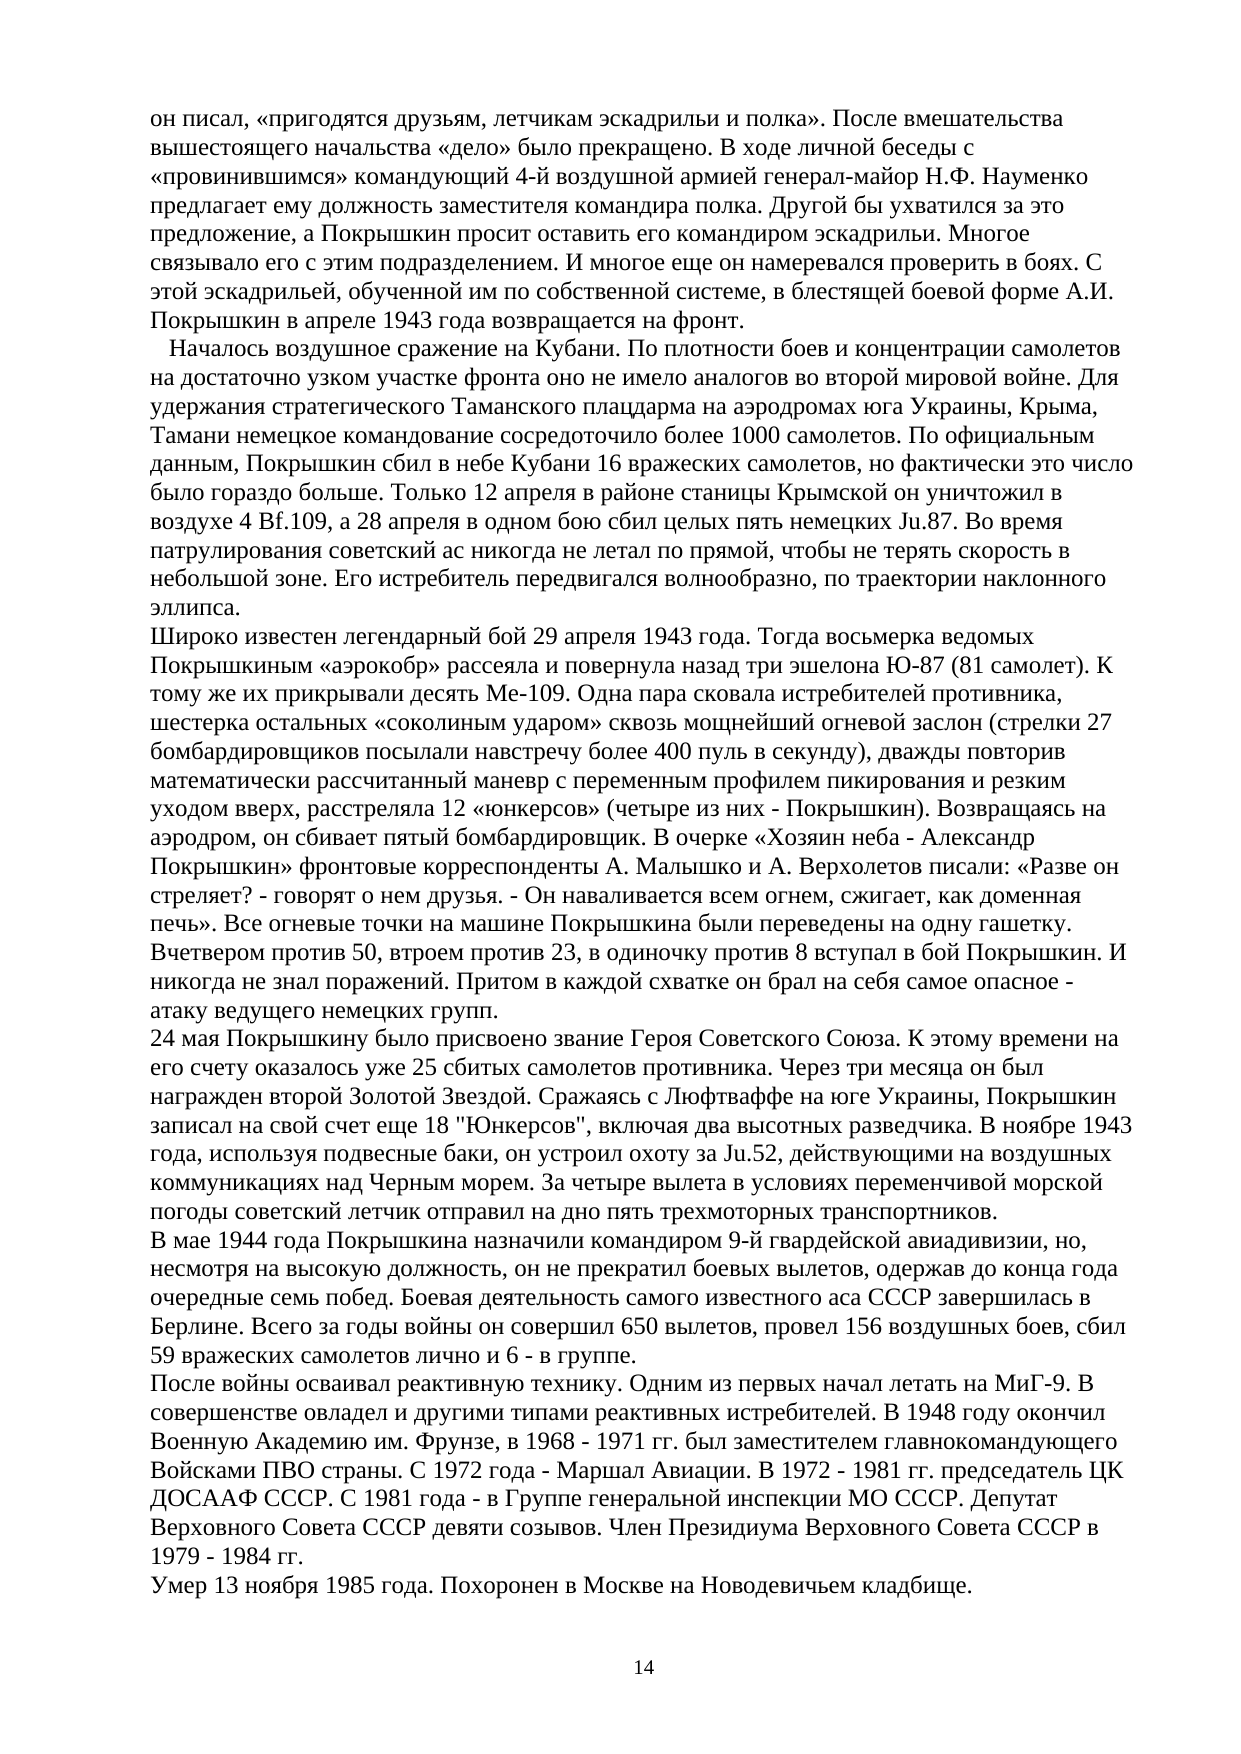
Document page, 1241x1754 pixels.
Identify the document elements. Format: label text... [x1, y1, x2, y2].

text 24 мая Покрышкину было присвоено звание Героя Советского Союза. К этому времени на его счету оказалось уже 25 сбитых самолетов противника. Через три месяца он был награжден второй Золотой Звездой. Сражаясь с Люфтваффе на юге Украины, Покрышкин записал на свой счет еще 18 "Юнкерсов", включая два высотных разведчика. В ноябре 1943 года, используя подвесные баки, он устроил охоту за Ju.52, действующими на воздушных коммуникациях над Черным морем. За четыре вылета в условиях переменчивой морской погоды советский летчик отправил на дно пять трехмоторных транспортников. [150, 1023, 1137, 1225]
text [150, 103, 1137, 333]
text Широко известен легендарный бой 29 апреля 1943 года. Тогда восьмерка ведомых Покрышкиным «аэрокобр» рассеяла и повернула назад три эшелона Ю-87 (81 самолет). К тому же их прикрывали десять Me-109. Одна пара сковала истребителей противника, шестерка остальных «соколиным ударом» сквозь мощнейший огневой заслон (стрелки 27 бомбардировщиков посылали навстречу более 400 пуль в секунду), дважды повторив математически рассчитанный маневр с переменным профилем пикирования и резким уходом вверх, расстреляла 12 «юнкерсов» (четыре из них - Покрышкин). Возвращаясь на аэродром, он сбивает пятый бомбардировщик. В очерке «Хозяин неба - Александр Покрышкин» фронтовые корреспонденты А. Малышко и А. Верхолетов писали: «Разве он стреляет? - говорят о нем друзья. - Он наваливается всем огнем, сжигает, как доменная печь». Все огневые точки на машине Покрышкина были переведены на одну гашетку. Вчетвером против 50, втроем против 23, в одиночку против 8 вступал в бой Покрышкин. И никогда не знал поражений. Притом в каждой схватке он брал на себя самое опасное - атаку ведущего немецких групп. [150, 621, 1137, 1023]
text Умер 13 ноября 1985 года. Похоронен в Москве на Новодевичьем кладбище. [150, 1570, 1137, 1598]
text В мае 1944 года Покрышкина назначили командиром 9-й гвардейской авиадивизии, но, несмотря на высокую должность, он не прекратил боевых вылетов, одержав до конца года очередные семь побед. Боевая деятельность самого известного аса СССР завершилась в Берлине. Всего за годы войны он совершил 650 вылетов, провел 156 воздушных боев, сбил 59 вражеских самолетов лично и 6 - в группе. [150, 1225, 1137, 1368]
text После войны осваивал реактивную технику. Одним из первых начал летать на МиГ-9. В совершенстве овладел и другими типами реактивных истребителей. В 1948 году окончил Военную Академию им. Фрунзе, в 1968 - 1971 гг. был заместителем главнокомандующего Войсками ПВО страны. С 1972 года - Маршал Авиации. В 1972 - 1981 гг. председатель ЦК ДОСААФ СССР. С 1981 года - в Группе генеральной инспекции МО СССР. Депутат Верховного Совета СССР девяти созывов. Член Президиума Верховного Совета СССР в 1979 - 1984 гг. [150, 1368, 1137, 1570]
text Началось воздушное сражение на Кубани. По плотности боев и концентрации самолетов на достаточно узком участке фронта оно не имело аналогов во второй мировой войне. Для удержания стратегического Таманского плацдарма на аэродромах юга Украины, Крыма, Тамани немецкое командование сосредоточило более 1000 самолетов. По официальным данным, Покрышкин сбил в небе Кубани 16 вражеских самолетов, но фактически это число было гораздо больше. Только 12 апреля в районе станицы Крымской он уничтожил в воздухе 4 Bf.109, а 28 апреля в одном бою сбил целых пять немецких Ju.87. Во время патрулирования советский ас никогда не летал по прямой, чтобы не терять скорость в небольшой зоне. Его истребитель передвигался волнообразно, по траектории наклонного эллипса. [150, 333, 1137, 621]
